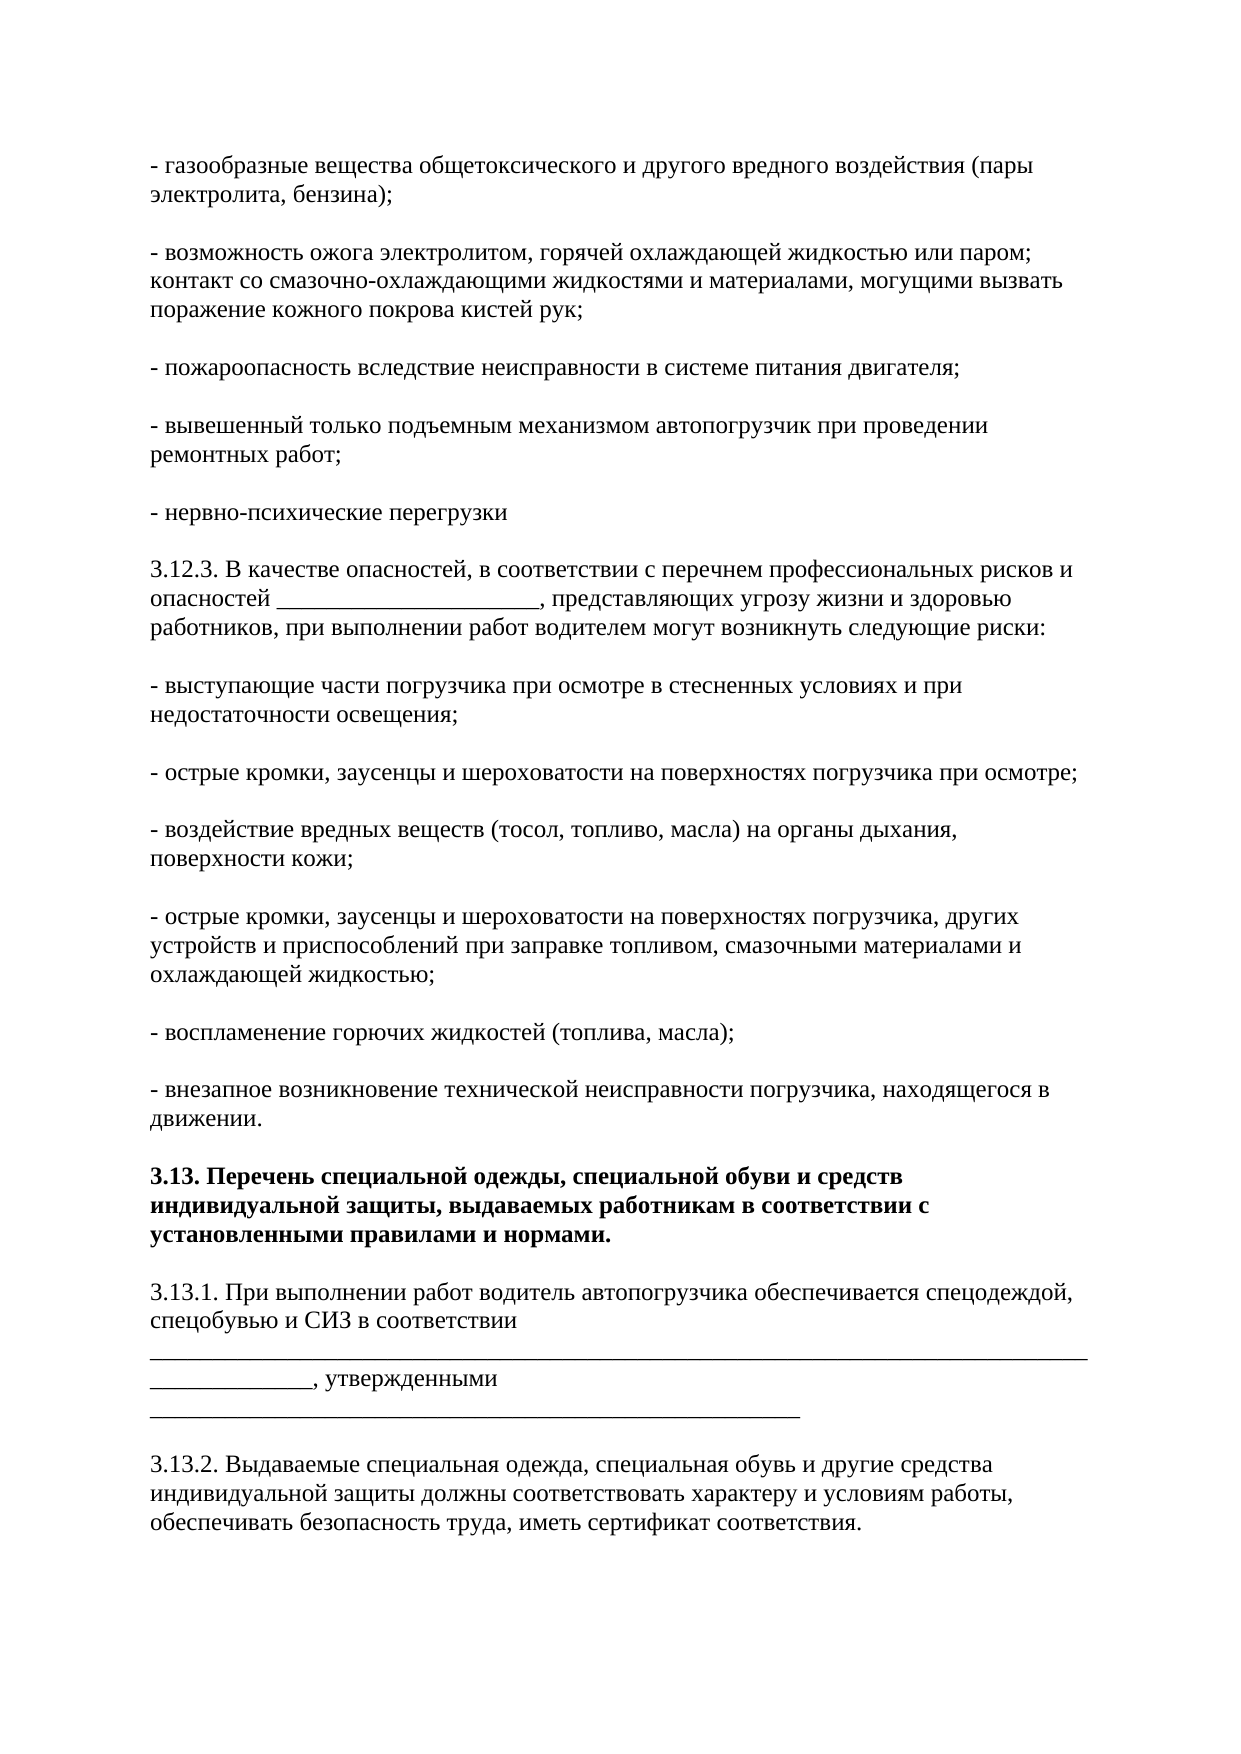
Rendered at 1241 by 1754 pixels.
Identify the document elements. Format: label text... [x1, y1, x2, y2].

text - пожароопасность вследствие неисправности в системе питания двигателя; [150, 352, 1090, 381]
text - возможность ожога электролитом, горячей охлаждающей жидкостью или паром; контакт со смазочно-охлаждающими жидкостями и материалами, могущими вызвать поражение кожного покрова кистей рук; [150, 237, 1090, 323]
text - выступающие части погрузчика при осмотре в стесненных условиях и при недостаточности освещения; [150, 670, 1090, 727]
text 3.13.1. При выполнении работ водитель автопогрузчика обеспечивается спецодеждой, спецобувью и СИЗ в соответствии ________________________________________________________________________________________, утвержденными ____________________________________________________ [150, 1277, 1090, 1420]
text - острые кромки, заусенцы и шероховатости на поверхностях погрузчика при осмотре; [150, 757, 1090, 785]
text - нервно-психические перегрузки [150, 497, 1090, 525]
text - внезапное возникновение технической неисправности погрузчика, находящегося в движении. [150, 1074, 1090, 1132]
text - газообразные вещества общетоксического и другого вредного воздействия (пары электролита, бензина); [150, 150, 1090, 207]
text 3.13.2. Выдаваемые специальная одежда, специальная обувь и другие средства индивидуальной защиты должны соответствовать характеру и условиям работы, обеспечивать безопасность труда, иметь сертификат соответствия. [150, 1449, 1090, 1536]
text - воспламенение горючих жидкостей (топлива, масла); [150, 1017, 1090, 1045]
text - острые кромки, заусенцы и шероховатости на поверхностях погрузчика, других устройств и приспособлений при заправке топливом, смазочными материалами и охлаждающей жидкостью; [150, 901, 1090, 987]
text 3.13. Перечень специальной одежды, специальной обуви и средств индивидуальной защиты, выдаваемых работникам в соответствии с установленными правилами и нормами. [150, 1161, 1090, 1247]
text - вывешенный только подъемным механизмом автопогрузчик при проведении ремонтных работ; [150, 410, 1090, 467]
text 3.12.3. В качестве опасностей, в соответствии с перечнем профессиональных рисков и опасностей _____________________, представляющих угрозу жизни и здоровью работников, при выполнении работ водителем могут возникнуть следующие риски: [150, 554, 1090, 641]
text - воздействие вредных веществ (тосол, топливо, масла) на органы дыхания, поверхности кожи; [150, 814, 1090, 872]
